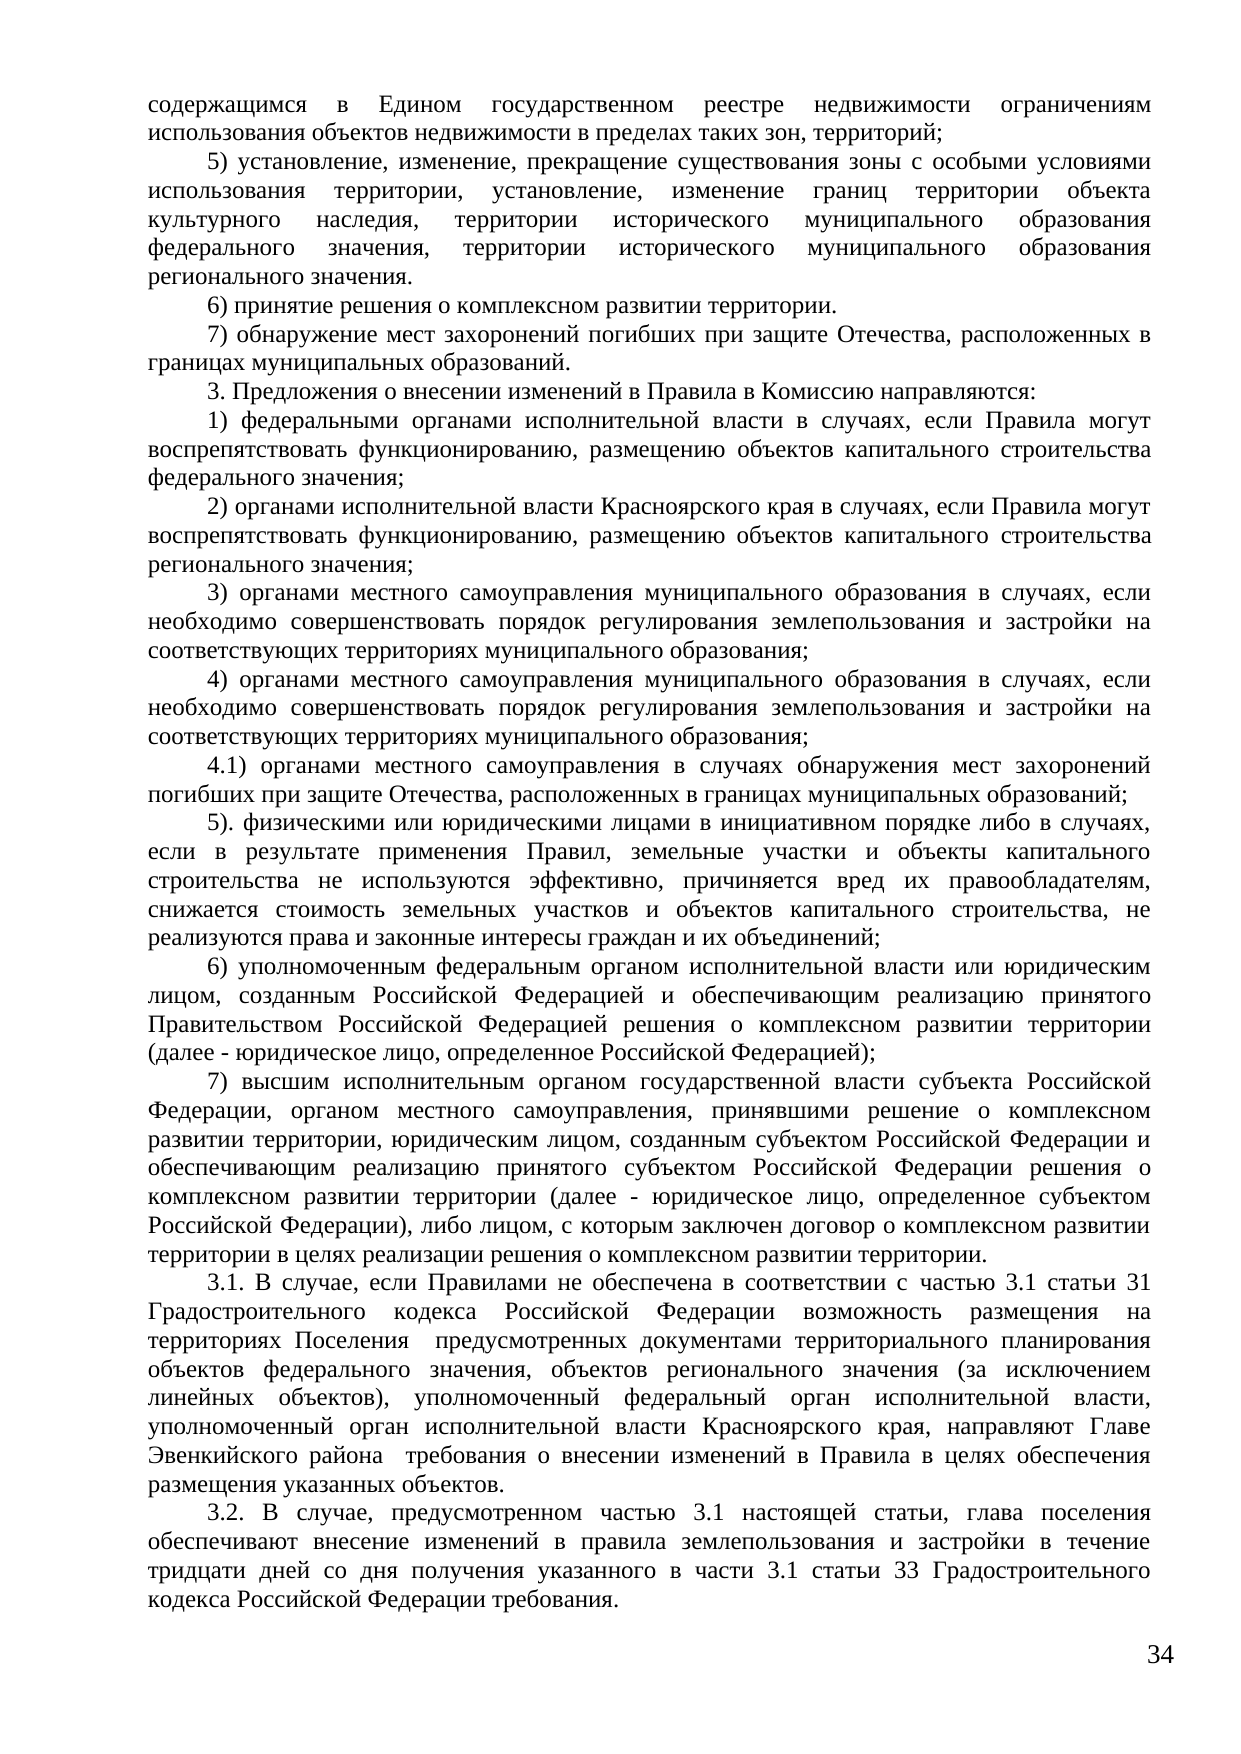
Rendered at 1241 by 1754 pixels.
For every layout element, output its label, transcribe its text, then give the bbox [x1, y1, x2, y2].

text 6) уполномоченным федеральным органом исполнительной власти или юридическим лицом, созданным Российской Федерацией и обеспечивающим реализацию принятого Правительством Российской Федерацией решения о комплексном развитии территории (далее - юридическое лицо, определенное Российской Федерацией); [148, 951, 1152, 1066]
text 6) принятие решения о комплексном развитии территории. [148, 290, 1152, 319]
text 4.1) органами местного самоуправления в случаях обнаружения мест захоронений погибших при защите Отечества, расположенных в границах муниципальных образований; [148, 750, 1152, 807]
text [148, 89, 1152, 146]
text 5) установление, изменение, прекращение существования зоны с особыми условиями использования территории, установление, изменение границ территории объекта культурного наследия, территории исторического муниципального образования федерального значения, территории исторического муниципального образования регионального значения. [148, 146, 1152, 290]
text 4) органами местного самоуправления муниципального образования в случаях, если необходимо совершенствовать порядок регулирования землепользования и застройки на соответствующих территориях муниципального образования; [148, 664, 1152, 750]
text 3.1. В случае, если Правилами не обеспечена в соответствии с частью 3.1 статьи 31 Градостроительного кодекса Российской Федерации возможность размещения на территориях Поселения предусмотренных документами территориального планирования объектов федерального значения, объектов регионального значения (за исключением линейных объектов), уполномоченный федеральный орган исполнительной власти, уполномоченный орган исполнительной власти Красноярского края, направляют Главе Эвенкийского района требования о внесении изменений в Правила в целях обеспечения размещения указанных объектов. [148, 1267, 1152, 1497]
text 3.2. В случае, предусмотренном частью 3.1 настоящей статьи, глава поселения обеспечивают внесение изменений в правила землепользования и застройки в течение тридцати дней со дня получения указанного в части 3.1 статьи 33 Градостроительного кодекса Российской Федерации требования. [148, 1497, 1152, 1612]
text 3. Предложения о внесении изменений в Правила в Комиссию направляются: [148, 376, 1152, 405]
text 7) обнаружение мест захоронений погибших при защите Отечества, расположенных в границах муниципальных образований. [148, 319, 1152, 376]
text 5). физическими или юридическими лицами в инициативном порядке либо в случаях, если в результате применения Правил, земельные участки и объекты капитального строительства не используются эффективно, причиняется вред их правообладателям, снижается стоимость земельных участков и объектов капитального строительства, не реализуются права и законные интересы граждан и их объединений; [148, 807, 1152, 951]
text 2) органами исполнительной власти Красноярского края в случаях, если Правила могут воспрепятствовать функционированию, размещению объектов капитального строительства регионального значения; [148, 491, 1152, 577]
text 7) высшим исполнительным органом государственной власти субъекта Российской Федерации, органом местного самоуправления, принявшими решение о комплексном развитии территории, юридическим лицом, созданным субъектом Российской Федерации и обеспечивающим реализацию принятого субъектом Российской Федерации решения о комплексном развитии территории (далее - юридическое лицо, определенное субъектом Российской Федерации), либо лицом, с которым заключен договор о комплексном развитии территории в целях реализации решения о комплексном развитии территории. [148, 1066, 1152, 1267]
text 3) органами местного самоуправления муниципального образования в случаях, если необходимо совершенствовать порядок регулирования землепользования и застройки на соответствующих территориях муниципального образования; [148, 577, 1152, 664]
text 1) федеральными органами исполнительной власти в случаях, если Правила могут воспрепятствовать функционированию, размещению объектов капитального строительства федерального значения; [148, 405, 1152, 491]
